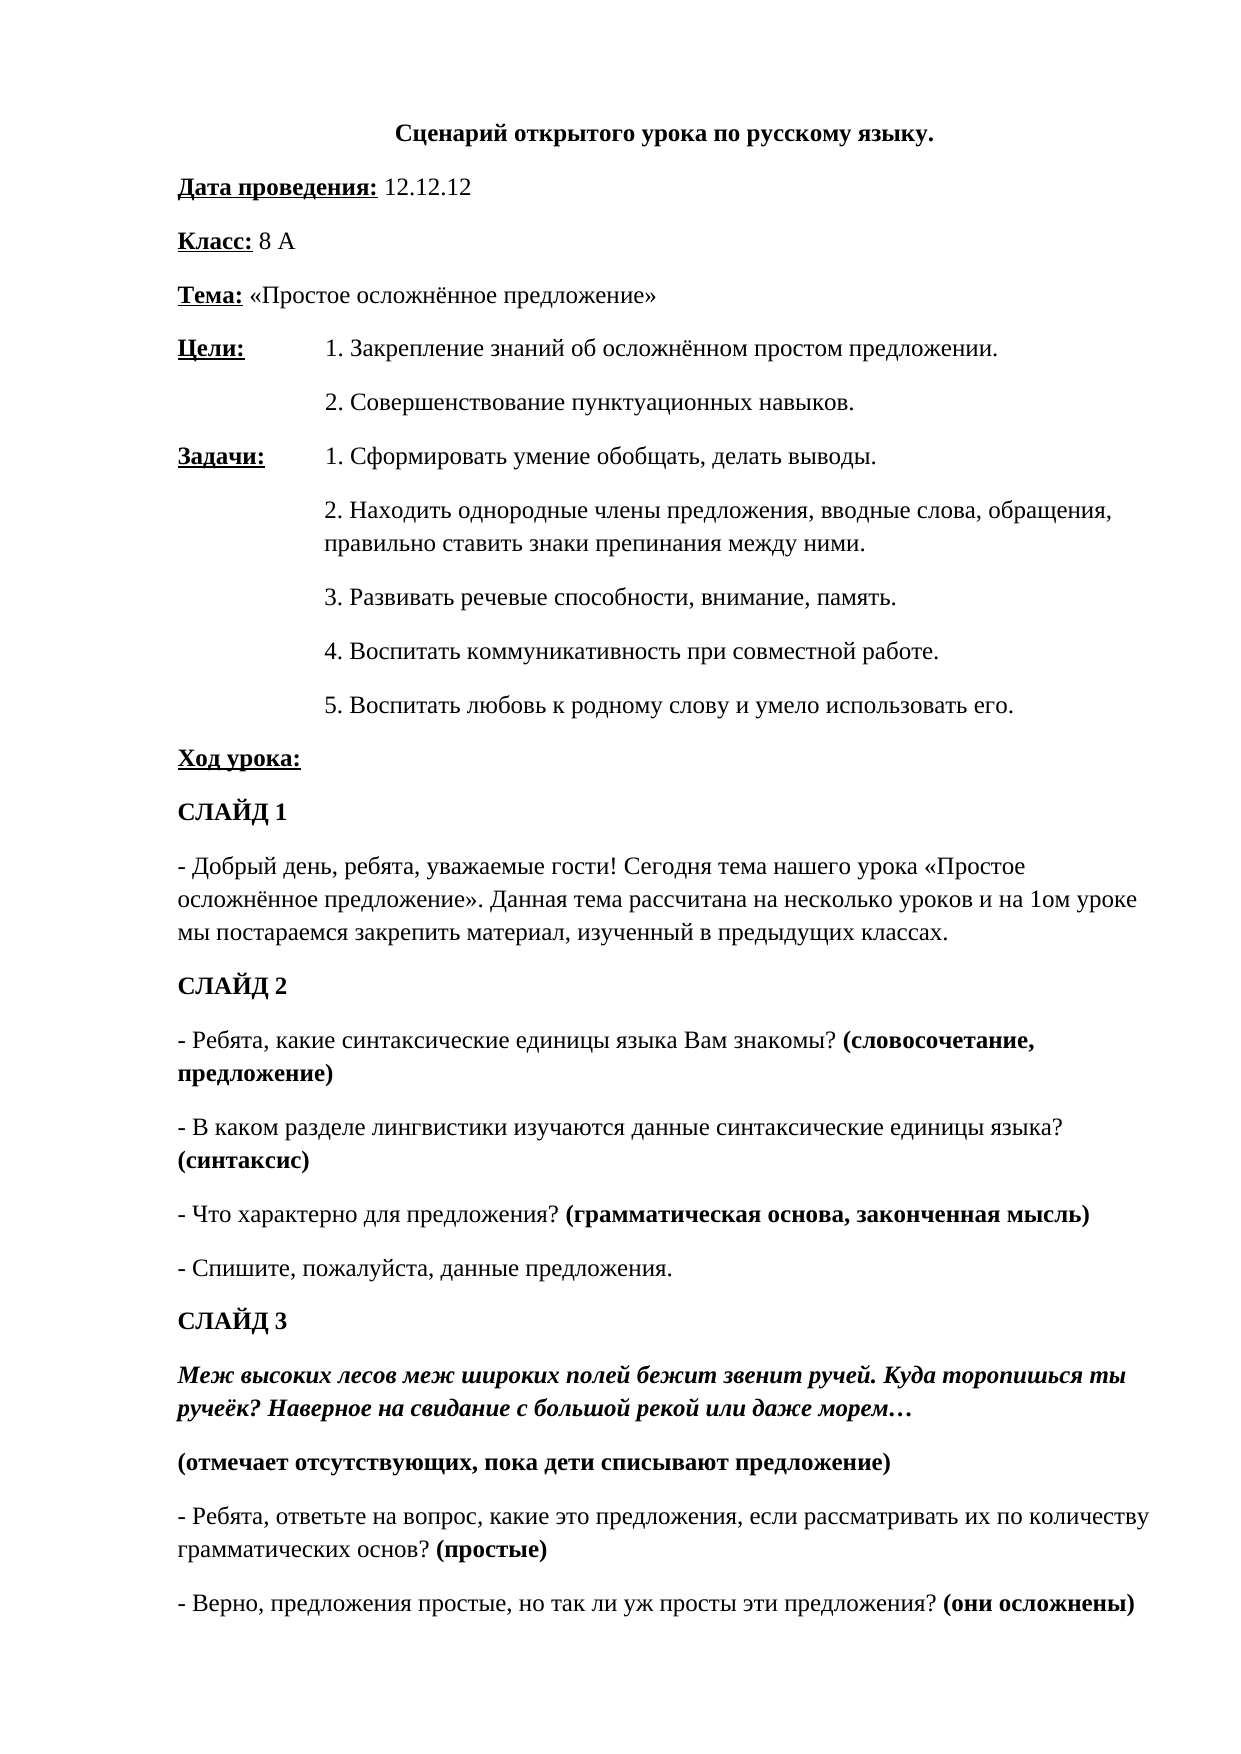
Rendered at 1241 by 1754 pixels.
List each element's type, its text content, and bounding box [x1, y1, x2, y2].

text 2. Находить однородные члены предложения, вводные слова, обращения, правильно ставить знаки препинания между ними. [324, 495, 1152, 557]
text Сценарий открытого урока по русскому языку. [177, 118, 1152, 147]
text СЛАЙД 1 [177, 797, 1152, 826]
text - В каком разделе лингвистики изучаются данные синтаксические единицы языка? (синтаксис) [177, 1112, 1152, 1174]
text Класс: 8 А [177, 226, 1152, 254]
text Ход урока: [177, 743, 1152, 772]
text 2. Совершенствование пунктуационных навыков. [177, 387, 1152, 416]
text - Что характерно для предложения? (грамматическая основа, законченная мысль) [177, 1199, 1152, 1227]
text Меж высоких лесов меж широких полей бежит звенит ручей. Куда торопишься ты ручеёк? Наверное на свидание с большой рекой или даже морем… [177, 1360, 1152, 1422]
text 5. Воспитать любовь к родному слову и умело использовать его. [324, 690, 1152, 718]
text - Верно, предложения простые, но так ли уж просты эти предложения? (они осложнены) [177, 1588, 1152, 1617]
text - Ребята, какие синтаксические единицы языка Вам знакомы? (словосочетание, предложение) [177, 1025, 1152, 1087]
text 3. Развивать речевые способности, внимание, память. [324, 582, 1152, 611]
text СЛАЙД 3 [177, 1306, 1152, 1335]
text (отмечает отсутствующих, пока дети списывают предложение) [177, 1447, 1152, 1476]
text - Спишите, пожалуйста, данные предложения. [177, 1253, 1152, 1281]
text 4. Воспитать коммуникативность при совместной работе. [324, 636, 1152, 664]
text - Добрый день, ребята, уважаемые гости! Сегодня тема нашего урока «Простое осложнённое предложение». Данная тема рассчитана на несколько уроков и на 1ом уроке мы постараемся закрепить материал, изученный в предыдущих классах. [177, 851, 1152, 946]
text СЛАЙД 2 [177, 971, 1152, 1000]
text - Ребята, ответьте на вопрос, какие это предложения, если рассматривать их по количеству грамматических основ? (простые) [177, 1501, 1152, 1563]
text Цели: 1. Закрепление знаний об осложнённом простом предложении. [177, 333, 1152, 362]
text Дата проведения: 12.12.12 [177, 172, 1152, 201]
text Задачи: 1. Сформировать умение обобщать, делать выводы. [177, 441, 1152, 470]
text Тема: «Простое осложнённое предложение» [177, 280, 1152, 308]
